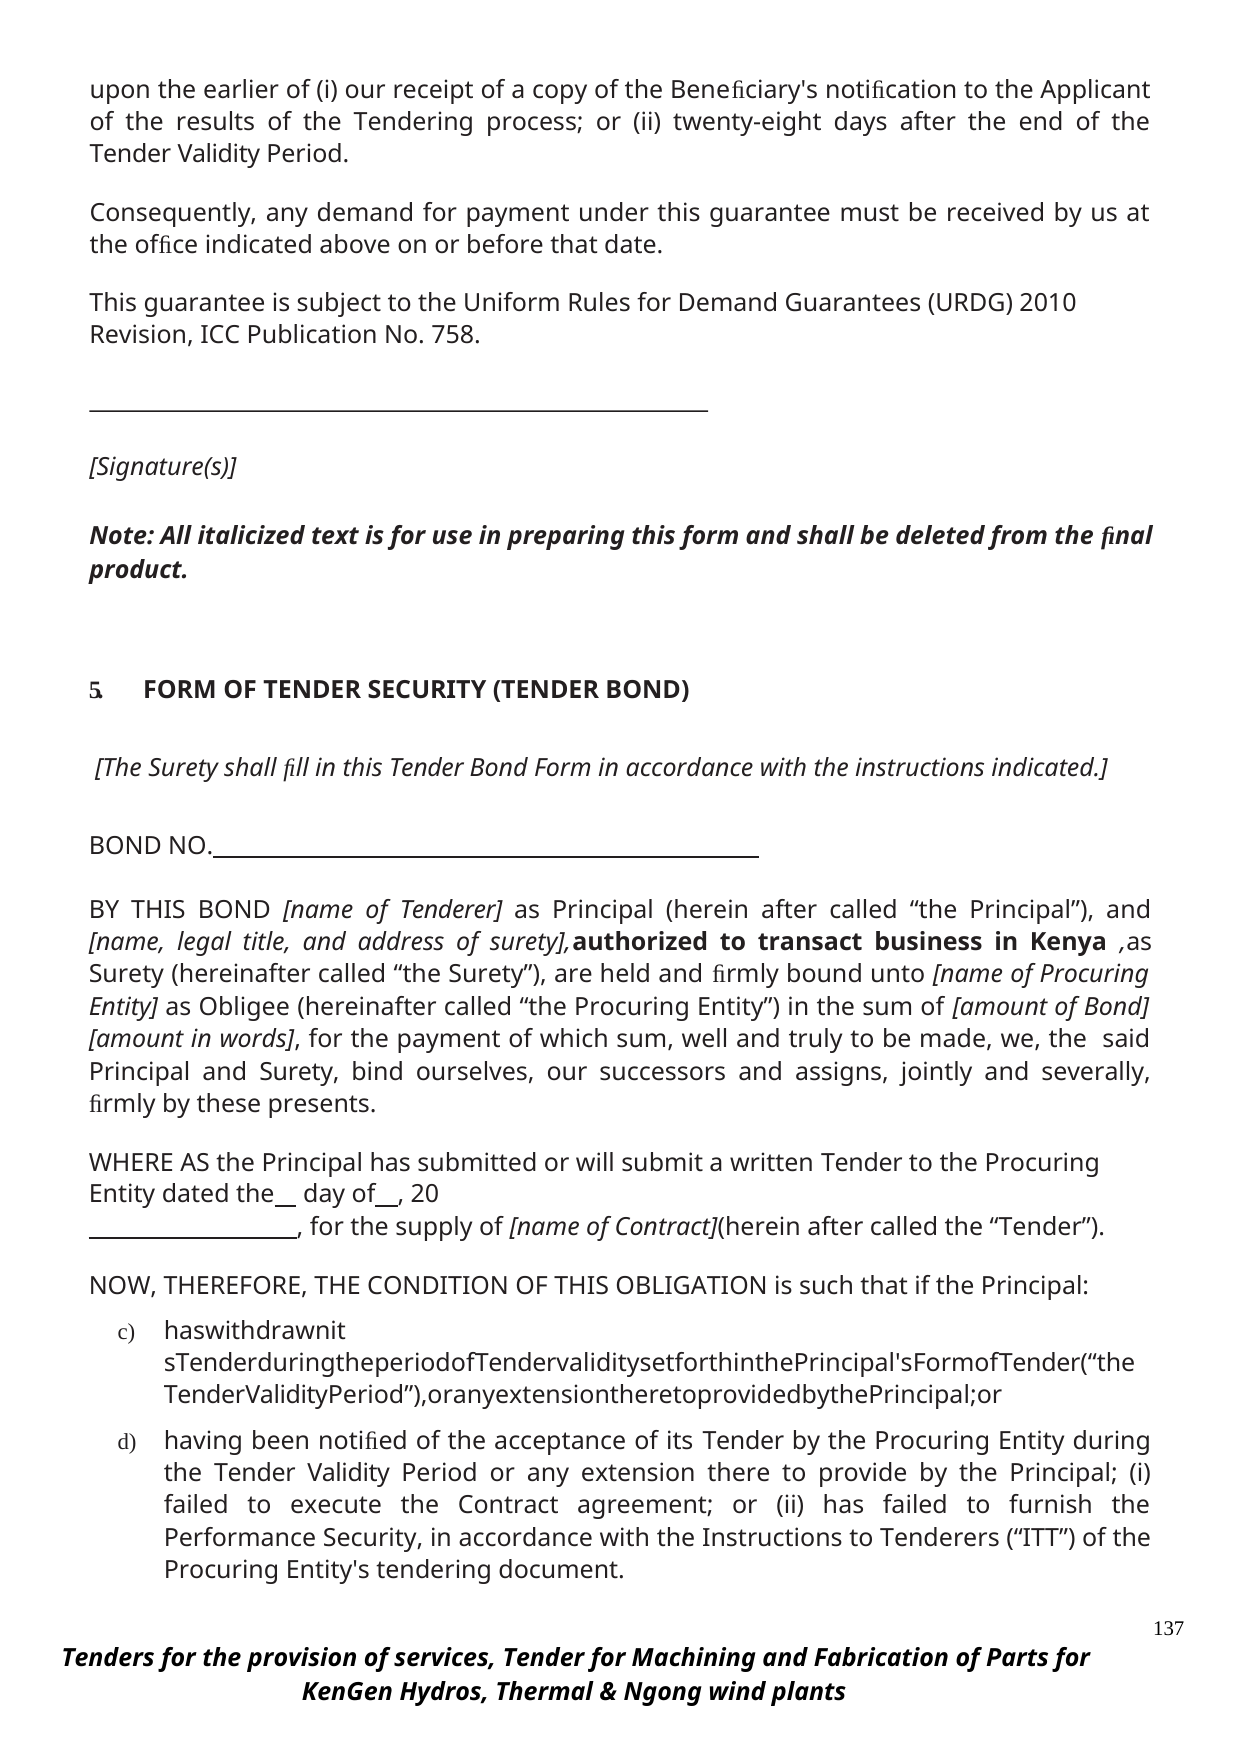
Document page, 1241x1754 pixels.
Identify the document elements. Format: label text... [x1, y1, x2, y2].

list haswithdrawnitsTenderduringtheperiodofTendervaliditysetforthinthePrincipal'sFormofTender(“the TenderValidityPeriod”),oranyextensiontheretoprovidedbythePrincipal;or [117, 1314, 1152, 1411]
text [Signature(s)] [89, 448, 1184, 483]
text Consequently, any demand for payment under this guarantee must be received by us at the ofﬁce indicated above on or before that date. [89, 196, 1151, 260]
text BOND NO. [88, 827, 1184, 862]
text This guarantee is subject to the Uniform Rules for Demand Guarantees (URDG) 2010 Revision, ICC Publication No. 758. [89, 286, 1152, 351]
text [89, 73, 1151, 170]
list FORM OF TENDER SECURITY (TENDER BOND) [88, 672, 1184, 706]
text BY THIS BOND [name of Tenderer] as Principal (herein after called “the Principal”), and [name, legal title, and address of surety],authorized to transact business in Kenya ,as Surety (hereinafter called “the Surety”), are held and ﬁrmly bound unto [name of Procuring Entity] as Obligee (hereinafter called “the Procuring Entity”) in the sum of [amount of Bond][amount in words], for the payment of which sum, well and truly to be made, we, the said Principal and Surety, bind ourselves, our successors and assigns, jointly and severally, ﬁrmly by these presents. [88, 893, 1152, 1120]
text NOW, THEREFORE, THE CONDITION OF THIS OBLIGATION is such that if the Principal: [88, 1267, 1184, 1301]
list having been notiﬁed of the acceptance of its Tender by the Procuring Entity during the Tender Validity Period or any extension there to provide by the Principal; (i) failed to execute the Contract agreement; or (ii) has failed to furnish the Performance Security, in accordance with the Instructions to Tenderers (“ITT”) of the Procuring Entity's tendering document. [117, 1424, 1152, 1586]
text WHERE AS the Principal has submitted or will submit a written Tender to the Procuring Entity dated the day of , 20 , for the supply of [name of Contract](herein after called the “Tender”). [88, 1146, 1173, 1243]
text Note: All italicized text is for use in preparing this form and shall be deleted from the ﬁnal product. [89, 517, 1184, 585]
text [The Surety shall ﬁll in this Tender Bond Form in accordance with the instructions indicated.] [88, 750, 1184, 784]
